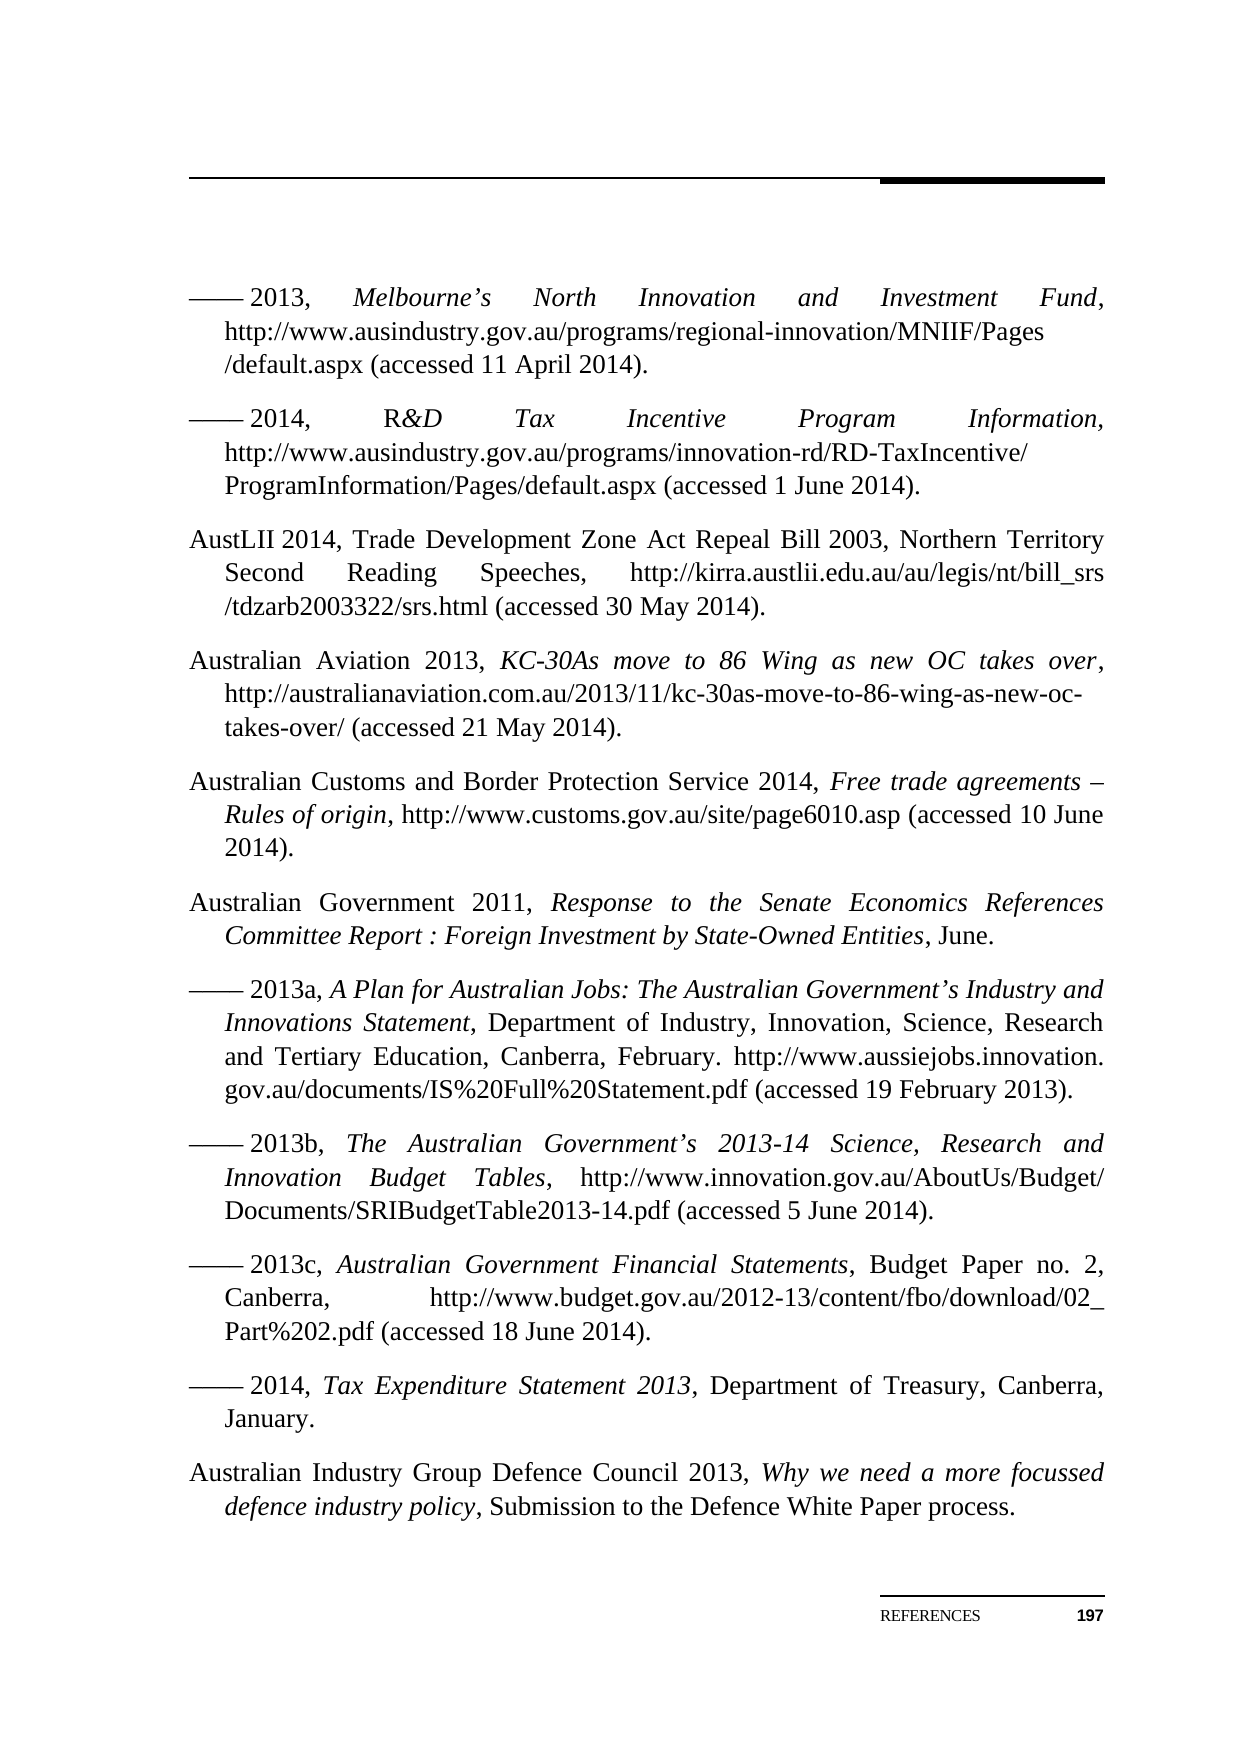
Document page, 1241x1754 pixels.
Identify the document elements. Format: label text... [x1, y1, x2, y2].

text Australian Industry Group Defence Council 2013, Why we need a more focussed defence industry policy, Submission to the Defence White Paper process. [189, 1454, 1104, 1521]
text Australian Government 2011, Response to the Senate Economics References Committee Report : Foreign Investment by State-Owned Entities, June. [189, 883, 1104, 950]
text –––– 2013a, A Plan for Australian Jobs: The Australian Government’s Industry and Innovations Statement, Department of Industry, Innovation, Science, Research and Tertiary Education, Canberra, February. http://www.aussiejobs.innovation. gov.au/documents/IS%20Full%20Statement.pdf (accessed 19 February 2013). [189, 971, 1104, 1104]
text –––– 2013c, Australian Government Financial Statements, Budget Paper no. 2, Canberra, http://www.budget.gov.au/2012-13/content/fbo/download/02_ Part%202.pdf (accessed 18 June 2014). [189, 1246, 1104, 1346]
text Australian Aviation 2013, KC-30As move to 86 Wing as new OC takes over, http://australianaviation.com.au/2013/11/kc-30as-move-to-86-wing-as-new-oc-takes-over/ (accessed 21 May 2014). [189, 642, 1104, 742]
text –––– 2014, R&D Tax Incentive Program Information, http://www.ausindustry.gov.au/programs/innovation-rd/RD-TaxIncentive/ProgramInformation/Pages/default.aspx (accessed 1 June 2014). [189, 400, 1104, 500]
text –––– 2014, Tax Expenditure Statement 2013, Department of Treasury, Canberra, January. [189, 1367, 1104, 1433]
text Australian Customs and Border Protection Service 2014, Free trade agreements – Rules of origin, http://www.customs.gov.au/site/page6010.asp (accessed 10 June 2014). [189, 763, 1104, 863]
text –––– 2013b, The Australian Government’s 2013-14 Science, Research and Innovation Budget Tables, http://www.innovation.gov.au/AboutUs/Budget/ Documents/SRIBudgetTable2013-14.pdf (accessed 5 June 2014). [189, 1125, 1104, 1225]
text AustLII 2014, Trade Development Zone Act Repeal Bill 2003, Northern Territory Second Reading Speeches, http://kirra.austlii.edu.au/au/legis/nt/bill_srs /tdzarb2003322/srs.html (accessed 30 May 2014). [189, 521, 1104, 621]
text —— 2013, Melbourne’s North Innovation and Investment Fund, http://www.ausindustry.gov.au/programs/regional-innovation/MNIIF/Pages /default.aspx (accessed 11 April 2014). [189, 279, 1104, 379]
